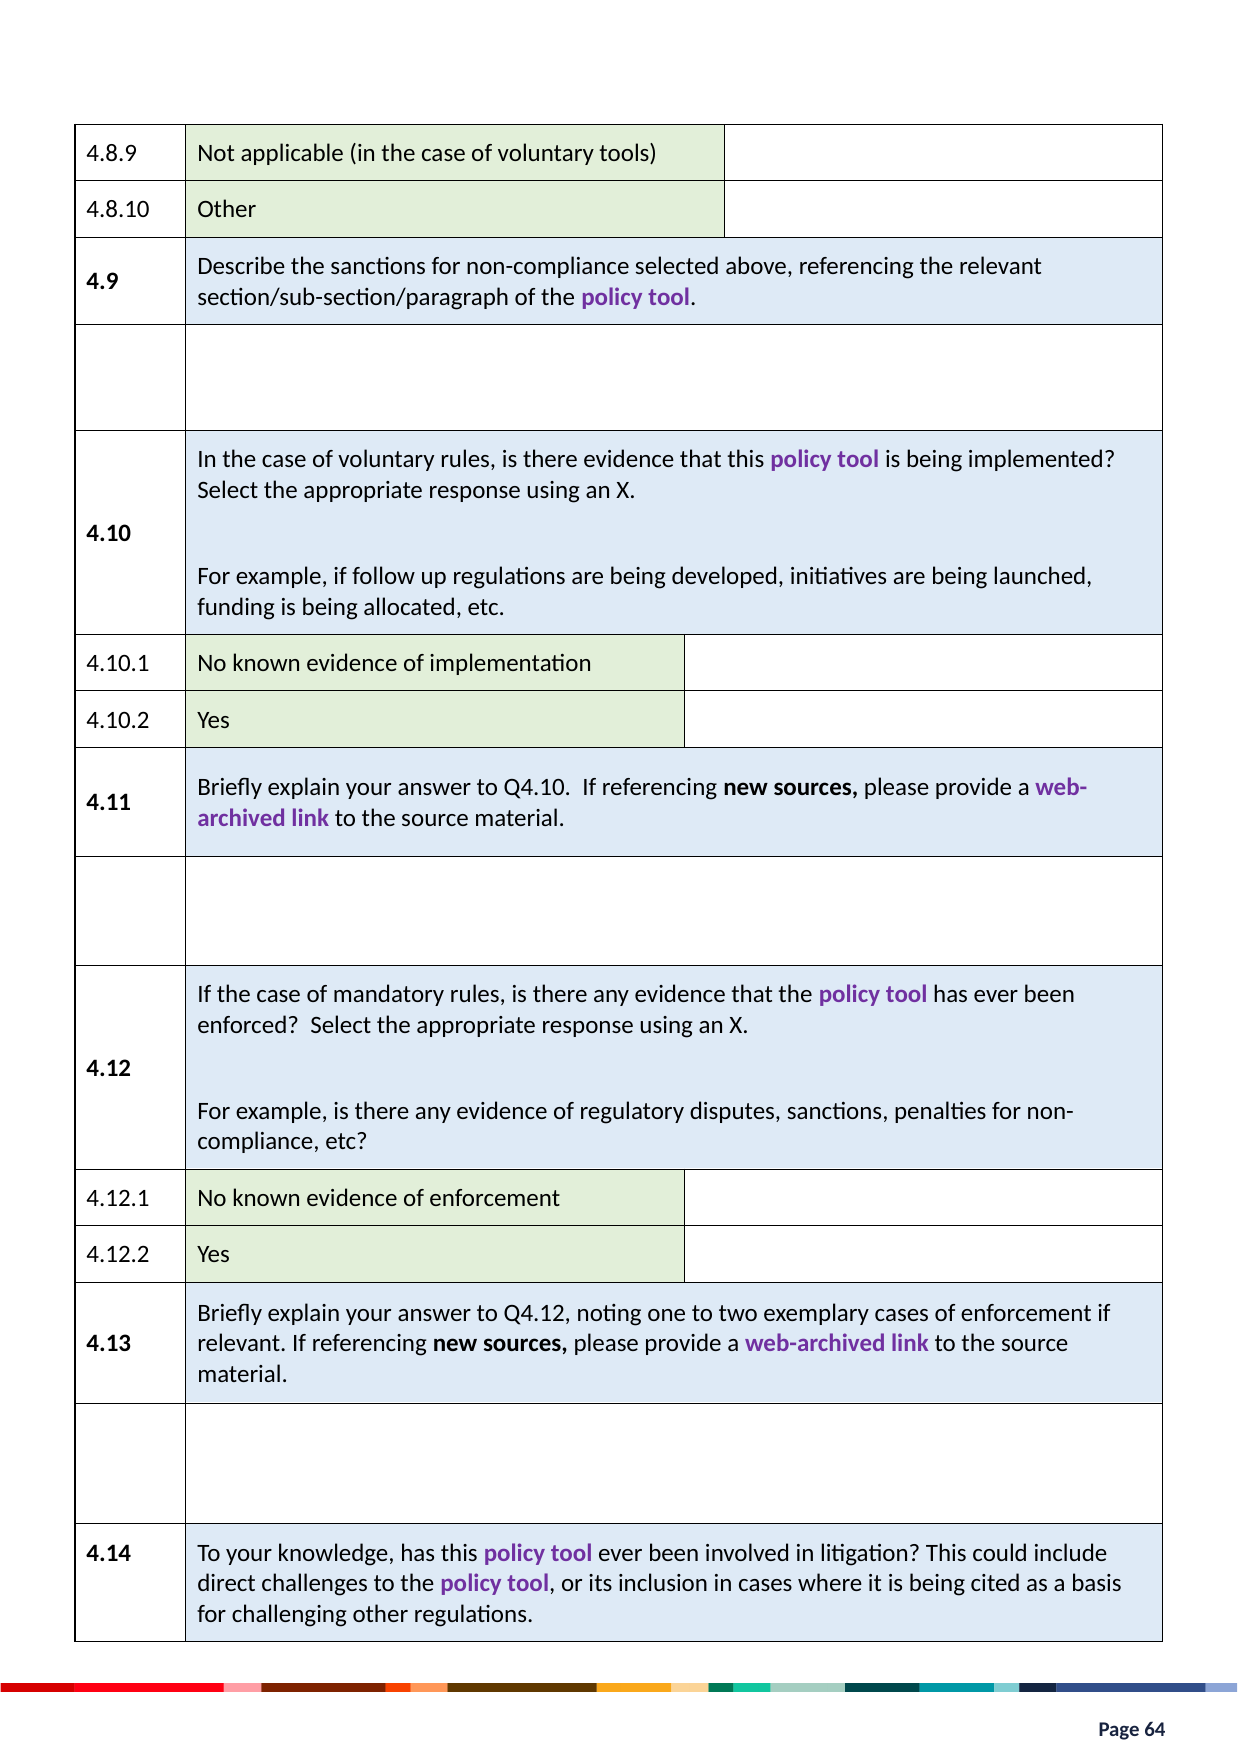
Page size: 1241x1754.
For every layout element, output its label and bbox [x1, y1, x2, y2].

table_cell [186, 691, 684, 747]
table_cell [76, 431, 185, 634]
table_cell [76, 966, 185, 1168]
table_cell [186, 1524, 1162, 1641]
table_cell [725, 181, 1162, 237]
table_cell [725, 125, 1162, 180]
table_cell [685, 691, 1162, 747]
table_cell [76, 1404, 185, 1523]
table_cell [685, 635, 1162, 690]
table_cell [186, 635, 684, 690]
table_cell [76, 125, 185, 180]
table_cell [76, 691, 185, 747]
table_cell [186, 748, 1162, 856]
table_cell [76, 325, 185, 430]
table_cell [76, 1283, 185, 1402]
picture [0, 1683, 1236, 1692]
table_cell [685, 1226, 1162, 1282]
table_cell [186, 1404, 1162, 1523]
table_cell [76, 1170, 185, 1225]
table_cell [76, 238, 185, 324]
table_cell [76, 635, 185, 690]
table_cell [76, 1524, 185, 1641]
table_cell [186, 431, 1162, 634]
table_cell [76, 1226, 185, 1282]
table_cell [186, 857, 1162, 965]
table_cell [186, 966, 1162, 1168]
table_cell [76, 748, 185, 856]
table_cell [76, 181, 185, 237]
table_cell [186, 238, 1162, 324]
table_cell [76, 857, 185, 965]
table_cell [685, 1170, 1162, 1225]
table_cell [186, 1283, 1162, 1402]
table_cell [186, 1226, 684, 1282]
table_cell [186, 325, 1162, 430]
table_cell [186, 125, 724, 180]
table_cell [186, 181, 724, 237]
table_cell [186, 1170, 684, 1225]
